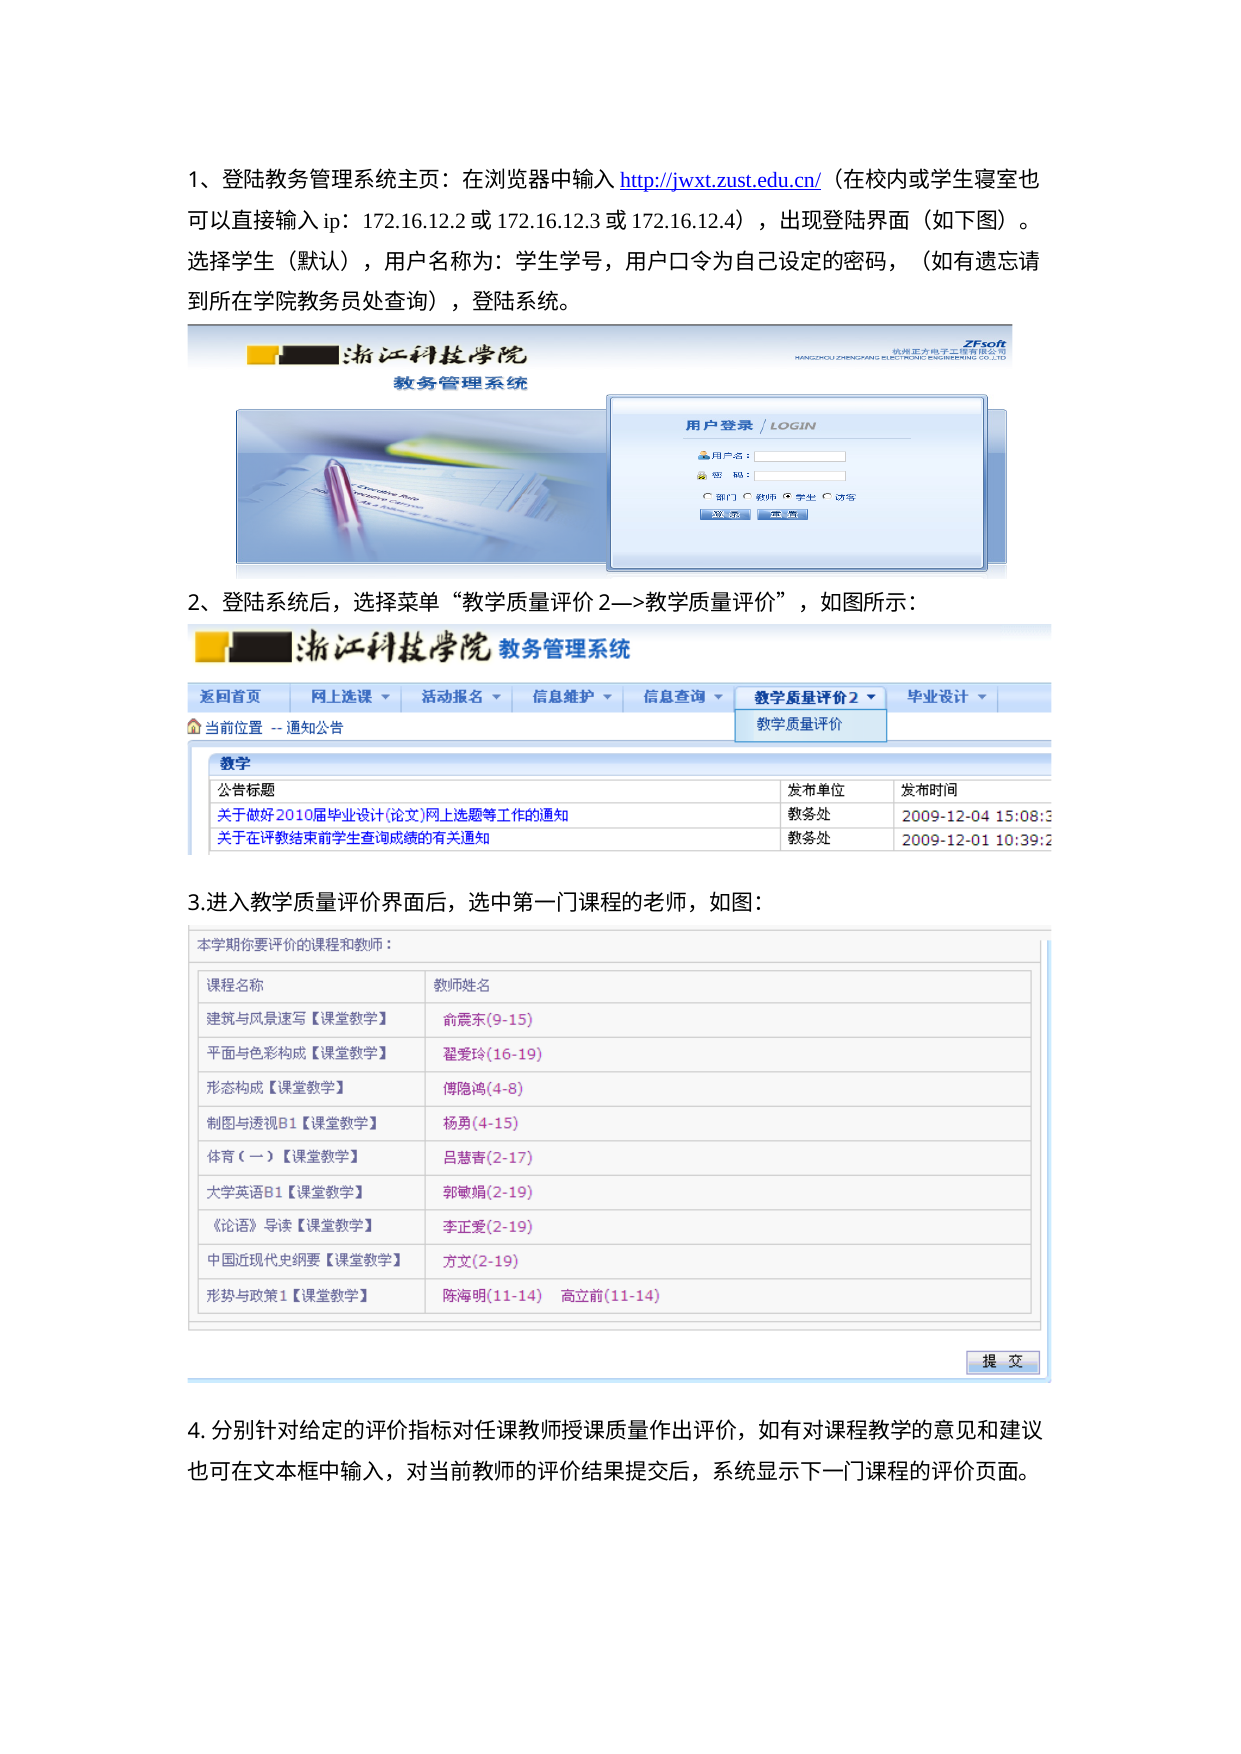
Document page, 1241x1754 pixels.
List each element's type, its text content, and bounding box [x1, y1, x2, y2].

picture [187, 624, 1052, 855]
text 4. 分别针对给定的评价指标对任课教师授课质量作出评价，如有对课程教学的意见和建议也可在文本框中输入，对当前教师的评价结果提交后，系统显示下一门课程的评价页面。 [187, 1413, 1053, 1486]
text 2、登陆系统后，选择菜单“教学质量评价2—>教学质量评价”，如图所示： [187, 584, 1053, 617]
picture [187, 324, 1013, 579]
text 1、登陆教务管理系统主页：在浏览器中输入http://jwxt.zust.edu.cn/（在校内或学生寝室也可以直接输入ip：172.16.12.2或172.16.12.3或172.16.12.4），出现登陆界面（如下图）。选择学生（默认），用户名称为：学生学号，用户口令为自己设定的密码，（如有遗忘请到所在学院教务员处查询），登陆系统。 [187, 162, 1053, 316]
picture [187, 925, 1052, 1383]
text 3.进入教学质量评价界面后，选中第一门课程的老师，如图： [187, 885, 1053, 917]
